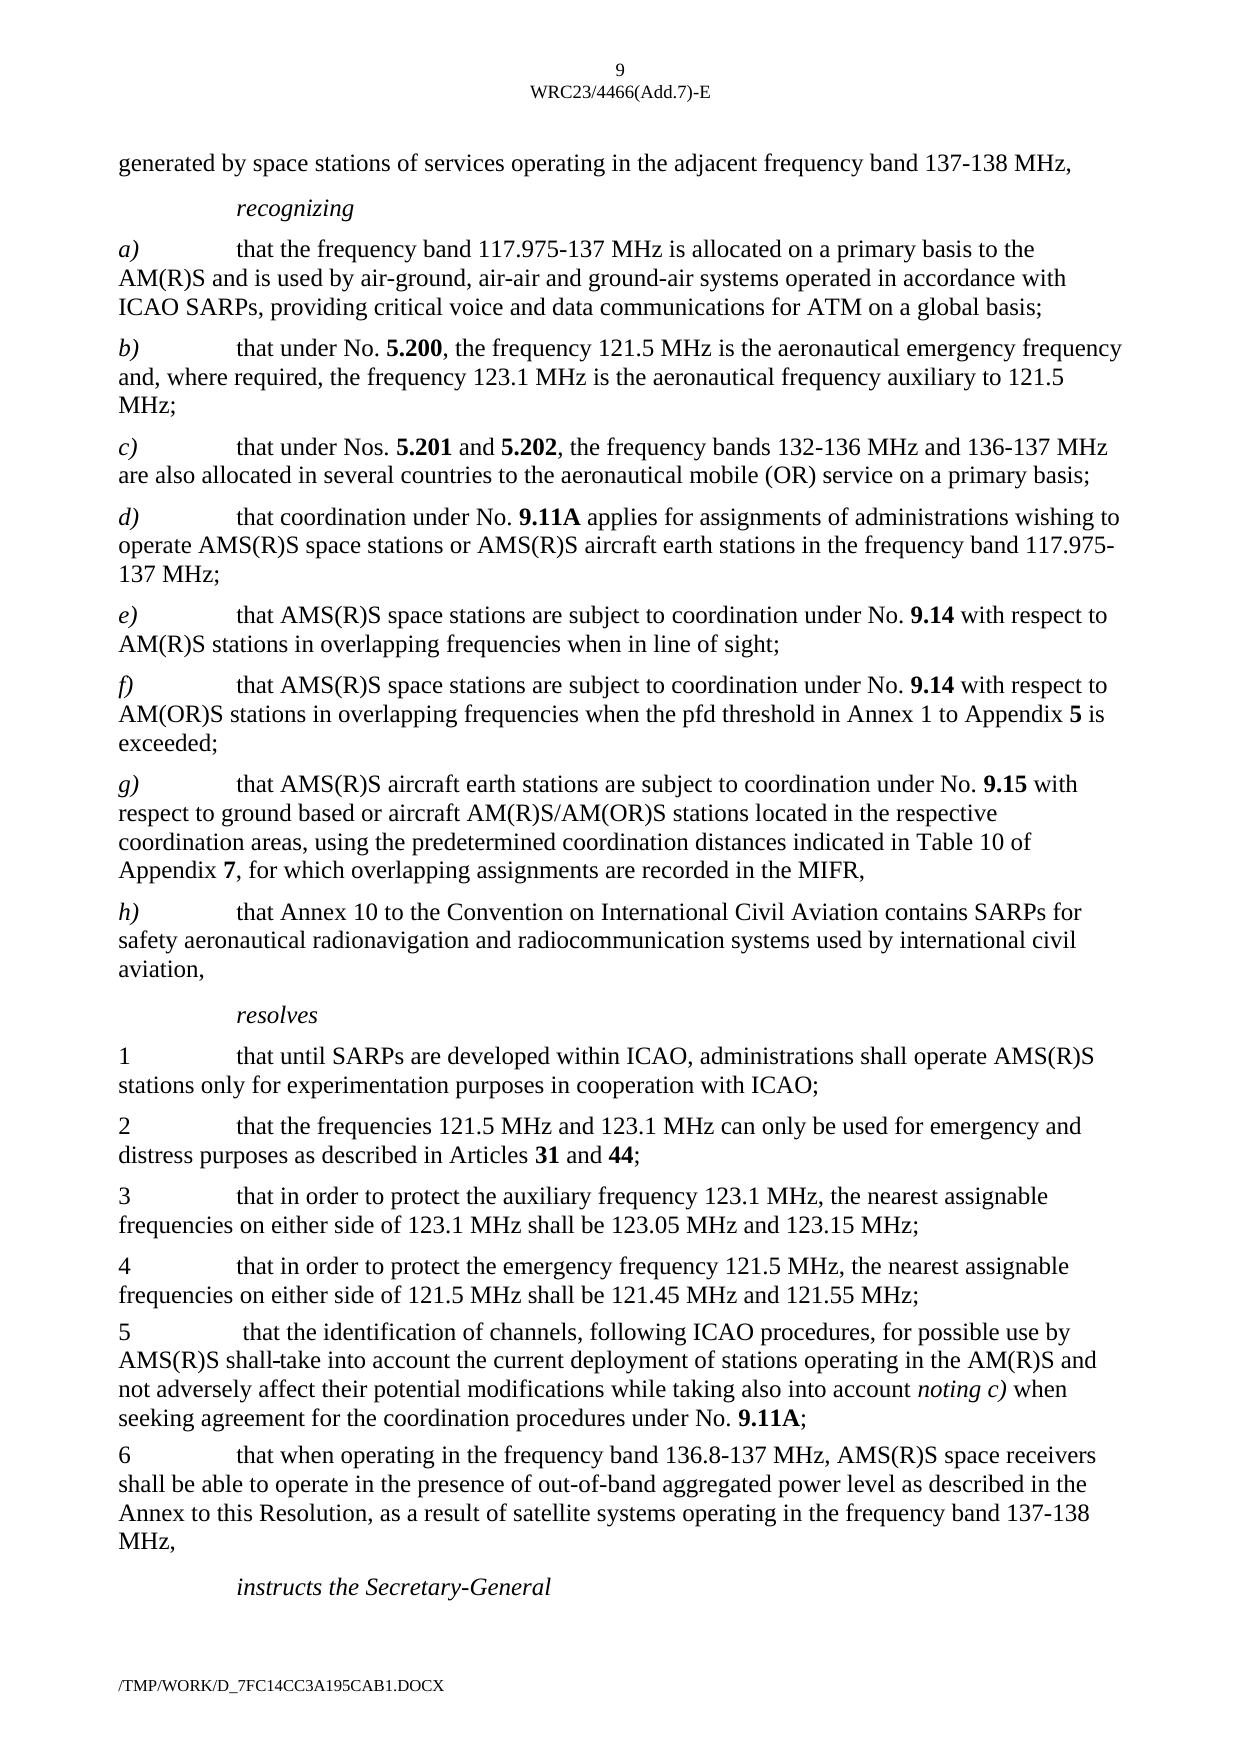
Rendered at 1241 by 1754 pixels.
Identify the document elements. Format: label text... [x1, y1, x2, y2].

text recognizing [236, 193, 1122, 222]
text c) that under Nos. 5.201 and 5.202, the frequency bands 132-136 MHz and 136-137 MHz are also allocated in several countries to the aeronautical mobile (OR) service on a primary basis; [118, 432, 1122, 489]
text 3 that in order to protect the auxiliary frequency 123.1 MHz, the nearest assignable frequencies on either side of 123.1 MHz shall be 123.05 MHz and 123.15 MHz; [118, 1181, 1122, 1238]
text resolves [236, 1000, 1122, 1028]
text g) that AMS(R)S aircraft earth stations are subject to coordination under No. 9.15 with respect to ground based or aircraft AM(R)S/AM(OR)S stations located in the respective coordination areas, using the predetermined coordination distances indicated in Table 10 of Appendix 7, for which overlapping assignments are recorded in the MIFR, [118, 769, 1122, 884]
text b) that under No. 5.200, the frequency 121.5 MHz is the aeronautical emergency frequency and, where required, the frequency 123.1 MHz is the aeronautical frequency auxiliary to 121.5 MHz; [118, 333, 1122, 419]
text 4 that in order to protect the emergency frequency 121.5 MHz, the nearest assignable frequencies on either side of 121.5 MHz shall be 121.45 MHz and 121.55 MHz; [118, 1251, 1122, 1308]
text instructs the Secretary-General [236, 1572, 1122, 1601]
text 6 that when operating in the frequency band 136.8-137 MHz, AMS(R)S space receivers shall be able to operate in the presence of out-of-band aggregated power level as described in the Annex to this Resolution, as a result of satellite systems operating in the frequency band 137-138 MHz, [118, 1440, 1122, 1555]
text d) that coordination under No. 9.11A applies for assignments of administrations wishing to operate AMS(R)S space stations or AMS(R)S aircraft earth stations in the frequency band 117.975-137 MHz; [118, 502, 1122, 588]
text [118, 148, 1122, 176]
text 5 that the identification of channels, following ICAO procedures, for possible use by AMS(R)S shall take into account the current deployment of stations operating in the AM(R)S and not adversely affect their potential modifications while taking also into account noting c) when seeking agreement for the coordination procedures under No. 9.11A; [118, 1317, 1122, 1432]
text 1 that until SARPs are developed within ICAO, administrations shall operate AMS(R)S stations only for experimentation purposes in cooperation with ICAO; [118, 1041, 1122, 1098]
text f) that AMS(R)S space stations are subject to coordination under No. 9.14 with respect to AM(OR)S stations in overlapping frequencies when the pfd threshold in Annex 1 to Appendix 5 is exceeded; [118, 671, 1122, 757]
text e) that AMS(R)S space stations are subject to coordination under No. 9.14 with respect to AM(R)S stations in overlapping frequencies when in line of sight; [118, 601, 1122, 658]
text 2 that the frequencies 121.5 MHz and 123.1 MHz can only be used for emergency and distress purposes as described in Articles 31 and 44; [118, 1111, 1122, 1168]
text a) that the frequency band 117.975-137 MHz is allocated on a primary basis to the AM(R)S and is used by air-ground, air-air and ground-air systems operated in accordance with ICAO SARPs, providing critical voice and data communications for ATM on a global basis; [118, 234, 1122, 321]
text h) that Annex 10 to the Convention on International Civil Aviation contains SARPs for safety aeronautical radionavigation and radiocommunication systems used by international civil aviation, [118, 897, 1122, 983]
